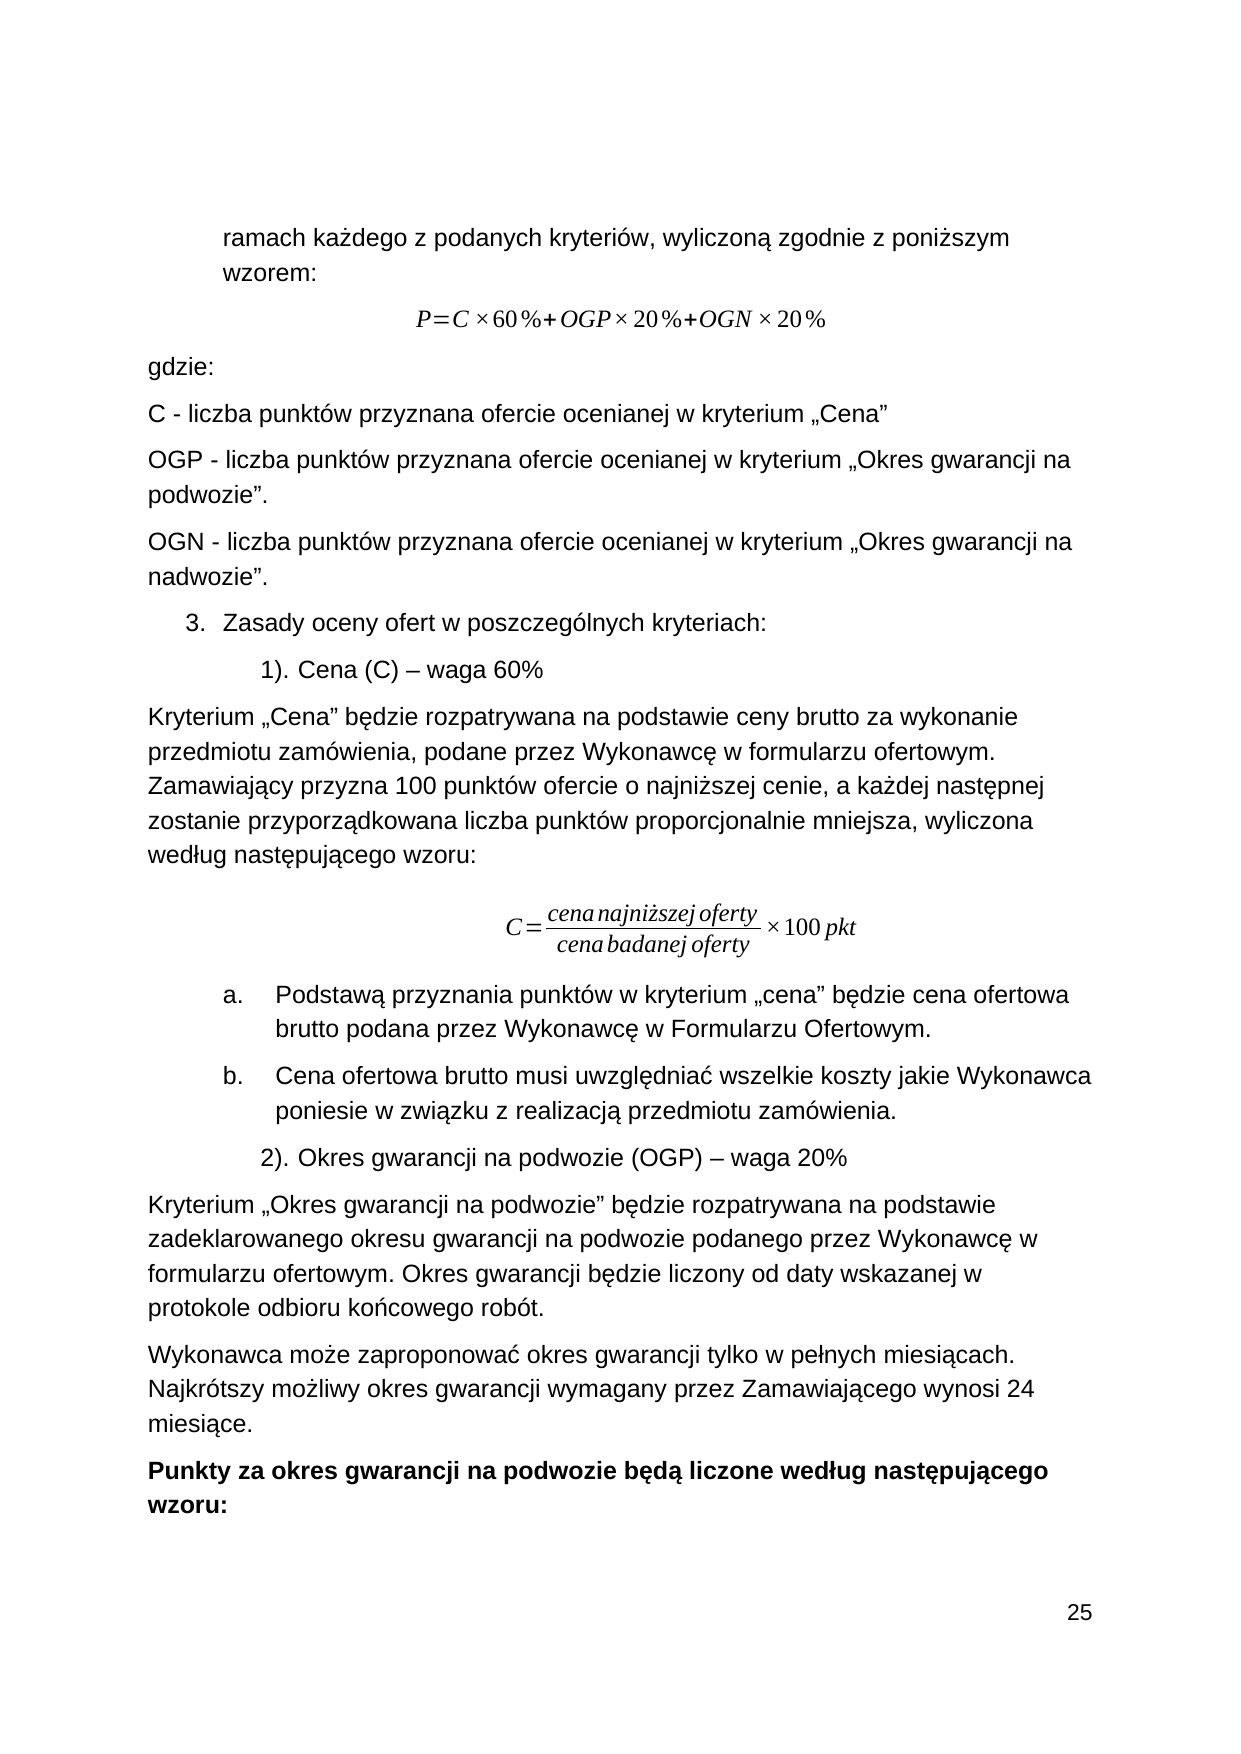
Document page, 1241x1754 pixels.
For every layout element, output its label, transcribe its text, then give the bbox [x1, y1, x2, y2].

list Podstawą przyznania punktów w kryterium „cena” będzie cena ofertowa brutto podana przez Wykonawcę w Formularzu Ofertowym. [223, 980, 1092, 1043]
list Cena (C) – waga 60% [260, 655, 1092, 684]
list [185, 223, 1092, 286]
list Cena ofertowa brutto musi uwzględniać wszelkie koszty jakie Wykonawca poniesie w związku z realizacją przedmiotu zamówienia. [223, 1061, 1092, 1124]
text Kryterium „Okres gwarancji na podwozie” będzie rozpatrywana na podstawie zadeklarowanego okresu gwarancji na podwozie podanego przez Wykonawcę w formularzu ofertowym. Okres gwarancji będzie liczony od daty wskazanej w protokole odbioru końcowego robót. [148, 1189, 1092, 1322]
text OGN - liczba punktów przyznana ofercie ocenianej w kryterium „Okres gwarancji na nadwozie”. [148, 527, 1092, 590]
text OGP - liczba punktów przyznana ofercie ocenianej w kryterium „Okres gwarancji na podwozie”. [148, 446, 1092, 509]
text Kryterium „Cena” będzie rozpatrywana na podstawie ceny brutto za wykonanie przedmiotu zamówienia, podane przez Wykonawcę w formularzu ofertowym. Zamawiający przyzna 100 punktów ofercie o najniższej cenie, a każdej następnej zostanie przyporządkowana liczba punktów proporcjonalnie mniejsza, wyliczona według następującego wzoru: [148, 702, 1092, 869]
list Zasady oceny ofert w poszczególnych kryteriach: [185, 608, 1092, 637]
text Wykonawca może zaproponować okres gwarancji tylko w pełnych miesiącach. Najkrótszy możliwy okres gwarancji wymagany przez Zamawiającego wynosi 24 miesiące. [148, 1340, 1092, 1438]
text C - liczba punktów przyznana ofercie ocenianej w kryterium „Cena” [148, 398, 1092, 427]
text gdzie: [148, 352, 1092, 380]
text Punkty za okres gwarancji na podwozie będą liczone według następującego wzoru: [148, 1456, 1092, 1519]
list Okres gwarancji na podwozie (OGP) – waga 20% [260, 1143, 1092, 1171]
